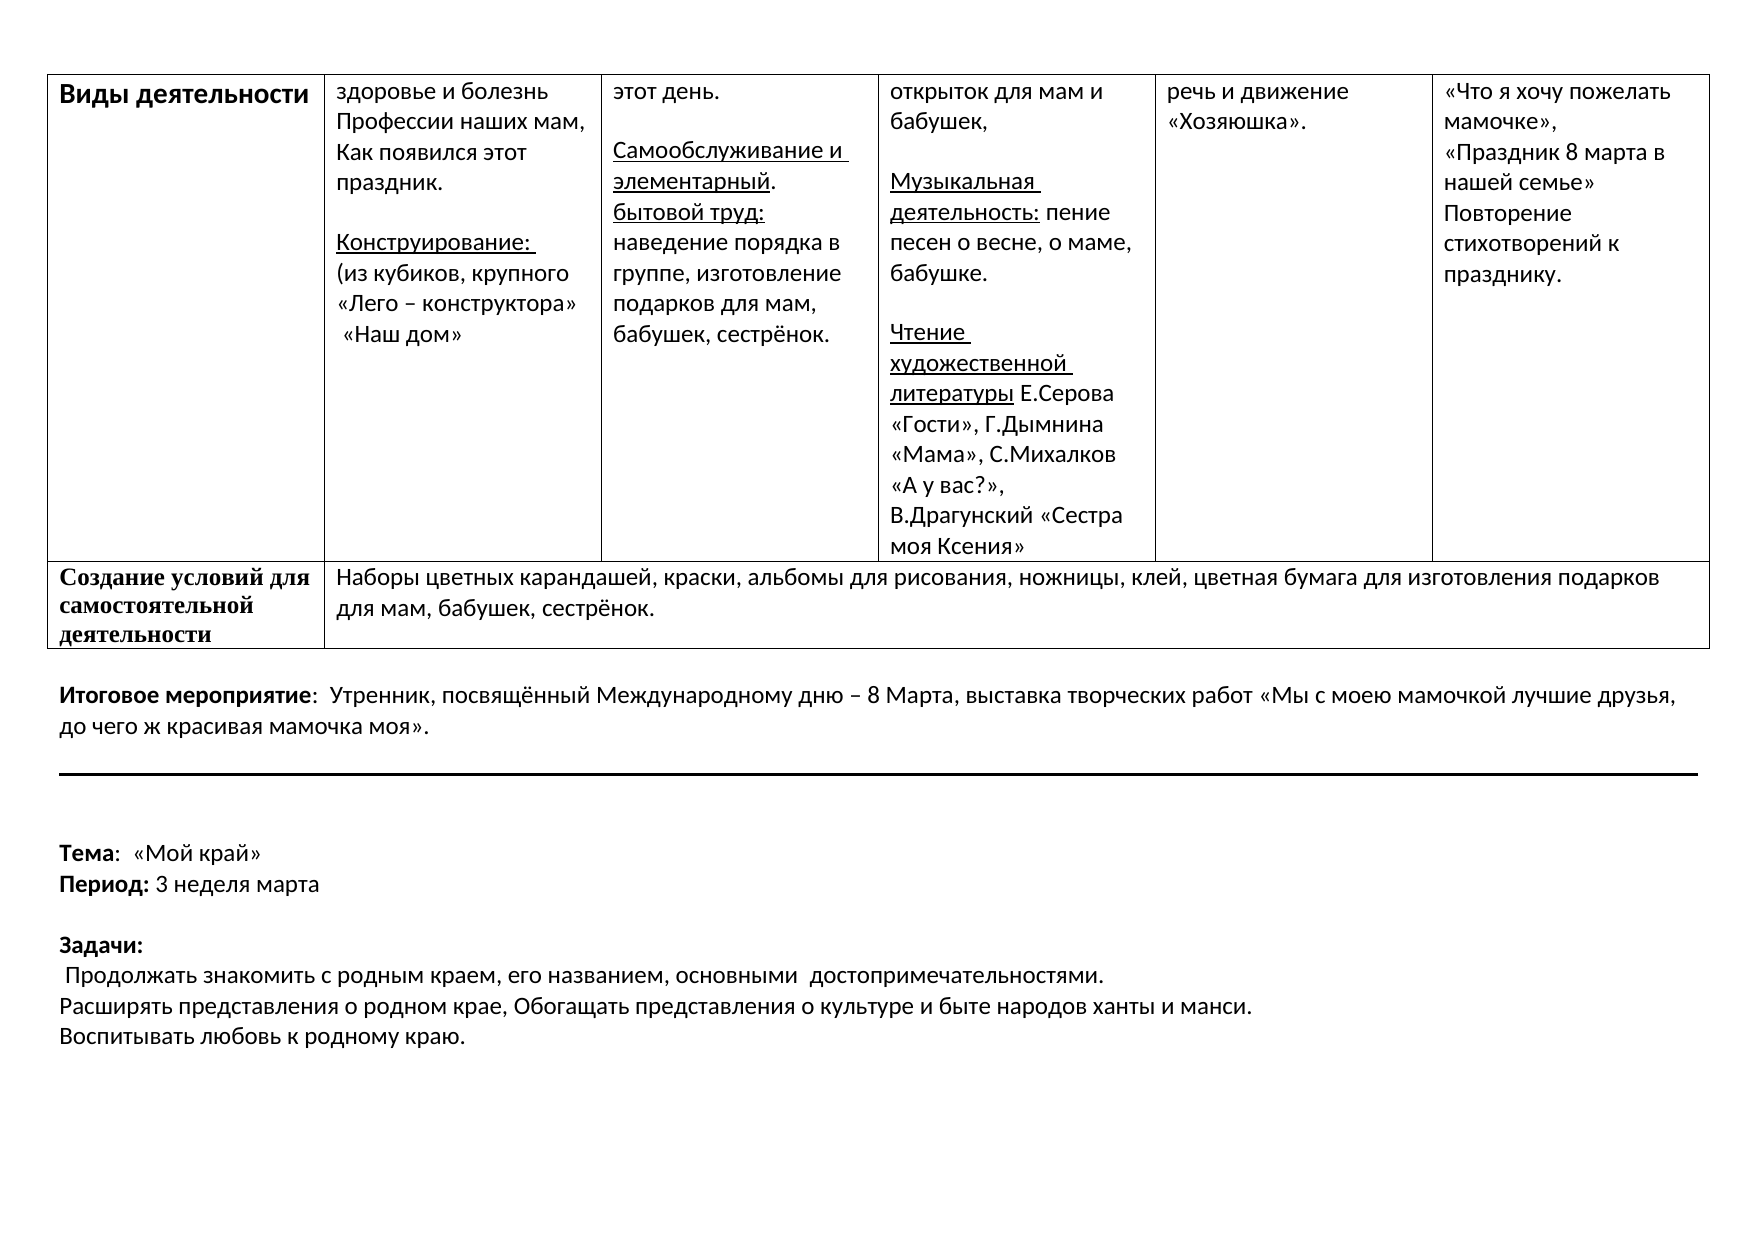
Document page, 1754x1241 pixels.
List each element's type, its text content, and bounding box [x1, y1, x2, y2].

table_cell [325, 75, 601, 561]
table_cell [879, 75, 1155, 561]
text Тема: «Мой край» [59, 837, 1698, 868]
text Задачи: [59, 929, 1698, 959]
text Воспитывать любовь к родному краю. [59, 1020, 1698, 1051]
text Период: 3 неделя марта [59, 868, 1698, 898]
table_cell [1156, 75, 1432, 561]
text Итоговое мероприятие: Утренник, посвящённый Международному дню – 8 Марта, выставка творческих работ «Мы с моею мамочкой лучшие друзья, до чего ж красивая мамочка моя». [59, 679, 1698, 740]
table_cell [1433, 75, 1709, 561]
text Расширять представления о родном крае, Обогащать представления о культуре и быте народов ханты и манси. [59, 990, 1698, 1020]
table_cell Виды деятельности [48, 75, 324, 561]
table_cell Создание условий для самостоятельной деятельности [48, 562, 324, 648]
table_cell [602, 75, 878, 561]
text Продолжать знакомить с родным краем, его названием, основными достопримечательностями. [59, 959, 1698, 990]
table_cell Наборы цветных карандашей, краски, альбомы для рисования, ножницы, клей, цветная бумага для изготовления подарков для мам, бабушек, сестрёнок. [325, 562, 1709, 648]
